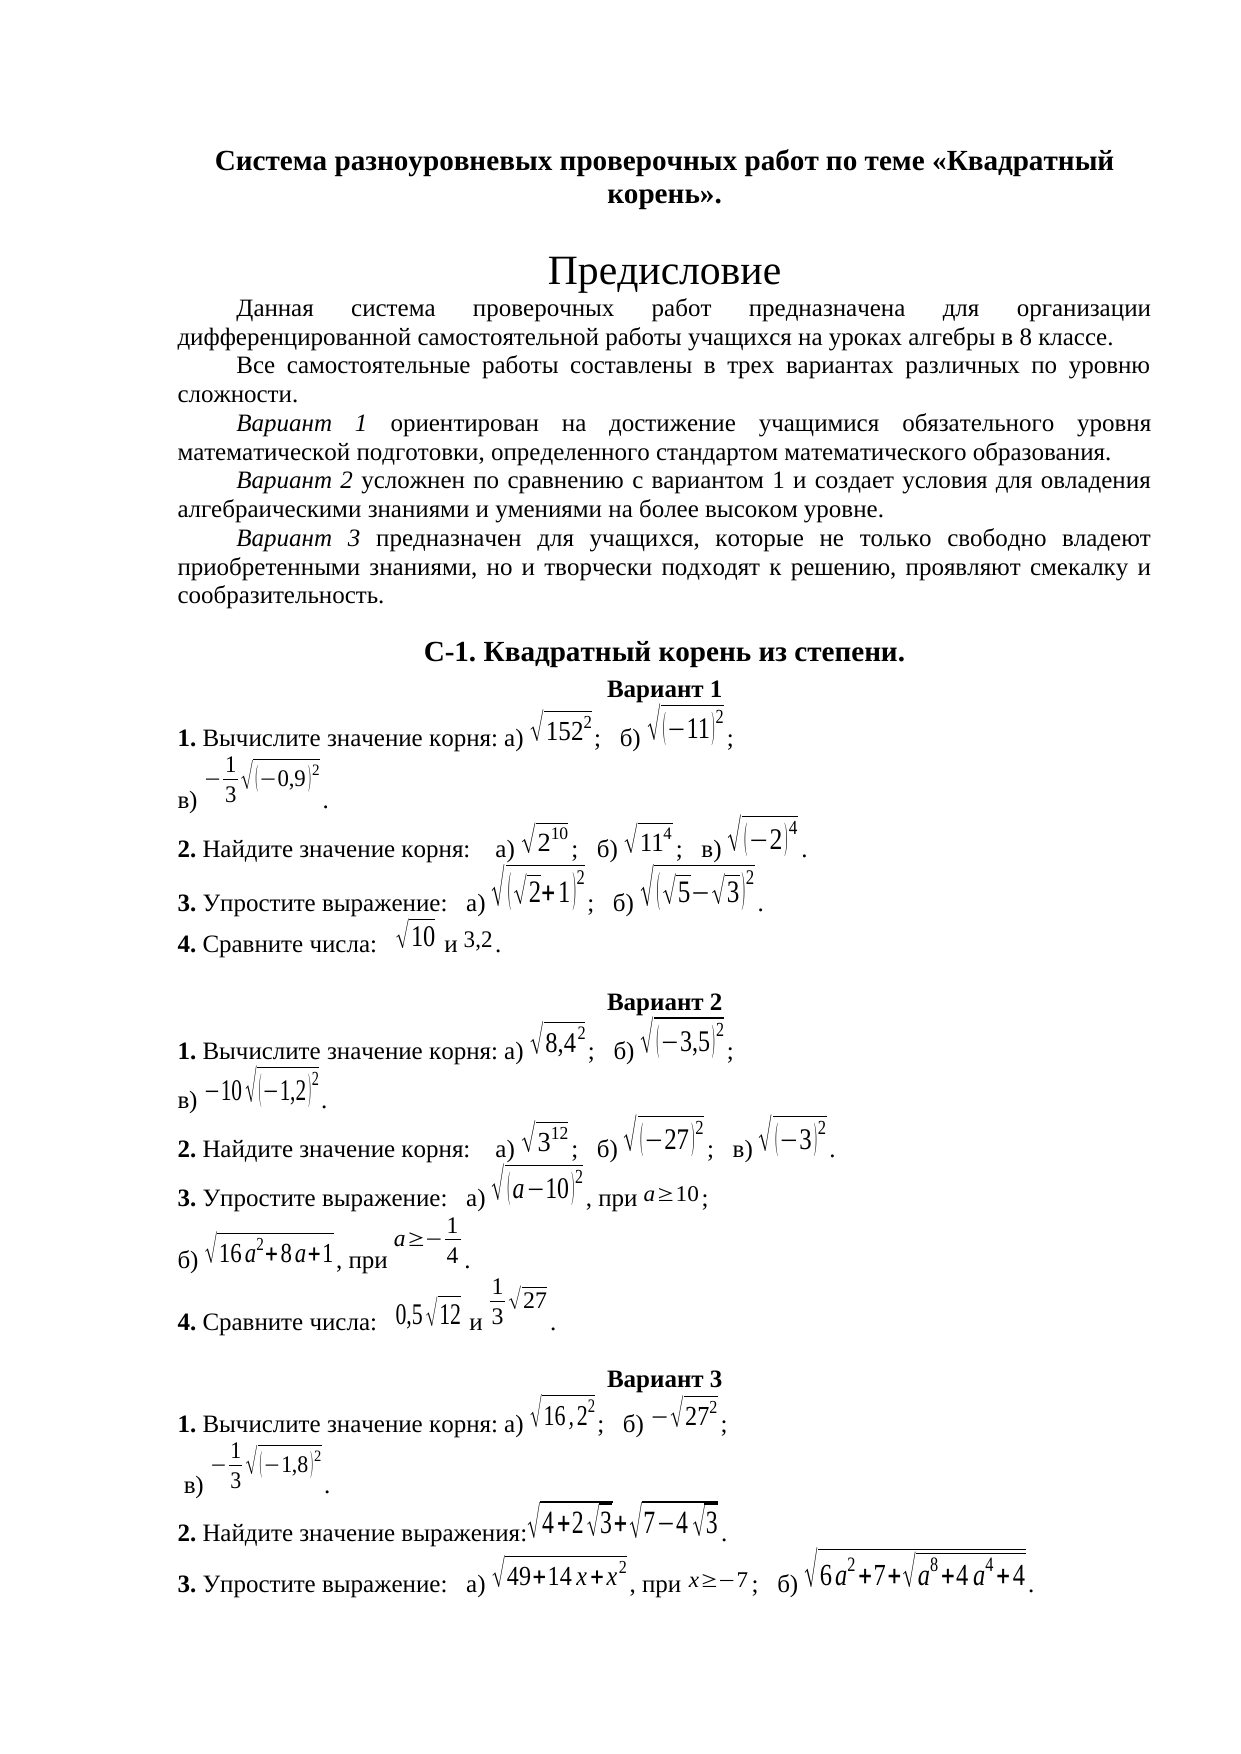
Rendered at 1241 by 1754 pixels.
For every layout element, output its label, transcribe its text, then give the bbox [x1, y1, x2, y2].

text Вариант 2 усложнен по сравнению с вариантом 1 и создает условия для овладения алгебраическими знаниями и умениями на более высоком уровне. [177, 466, 1152, 523]
text Вариант 3 предназначен для учащихся, которые не только свободно владеют приобретенными знаниями, но и творчески подходят к решению, проявляют смекалку и сообразительность. [177, 523, 1152, 609]
text 2. Найдите значение корня: а) ; б) ; в) . [177, 1114, 1152, 1163]
text 4. Сравните числа: и . [177, 1274, 1152, 1336]
text 2. Найдите значение выражения:. [177, 1499, 1152, 1547]
text 1. Вычислите значение корня: а) ; б) ; [177, 1016, 1152, 1065]
subtitle Система разноуровневых проверочных работ по теме «Квадратный корень». [177, 143, 1152, 210]
text Вариант 1 ориентирован на достижение учащимися обязательного уровня математической подготовки, определенного стандартом математического образования. [177, 408, 1152, 466]
text 3. Упростите выражение: а) ; б) . [177, 863, 1152, 917]
text в) . [177, 1438, 1152, 1499]
text 4. Сравните числа: и . [177, 917, 1152, 958]
text Данная система проверочных работ предназначена для организации дифференцированной самостоятельной работы учащихся на уроках алгебры в 8 классе. [177, 293, 1152, 351]
text 3. Упростите выражение: а) , при ; [177, 1163, 1152, 1212]
text в) . [177, 752, 1152, 814]
text б) , при . [177, 1212, 1152, 1274]
text 2. Найдите значение корня: а) ; б) ; в) . [177, 814, 1152, 863]
title Предисловие [177, 245, 1152, 293]
subtitle С-1. Квадратный корень из степени. [177, 634, 1152, 668]
text 1. Вычислите значение корня: а) ; б) ; [177, 703, 1152, 752]
subtitle Вариант 2 [177, 987, 1152, 1016]
text 1. Вычислите значение корня: а) ; б) ; [177, 1393, 1152, 1438]
text Все самостоятельные работы составлены в трех вариантах различных по уровню сложности. [177, 351, 1152, 408]
subtitle Вариант 1 [177, 674, 1152, 703]
text в) . [177, 1065, 1152, 1114]
subtitle Вариант 3 [177, 1364, 1152, 1393]
text 3. Упростите выражение: а) , при ; б) . [177, 1547, 1152, 1598]
